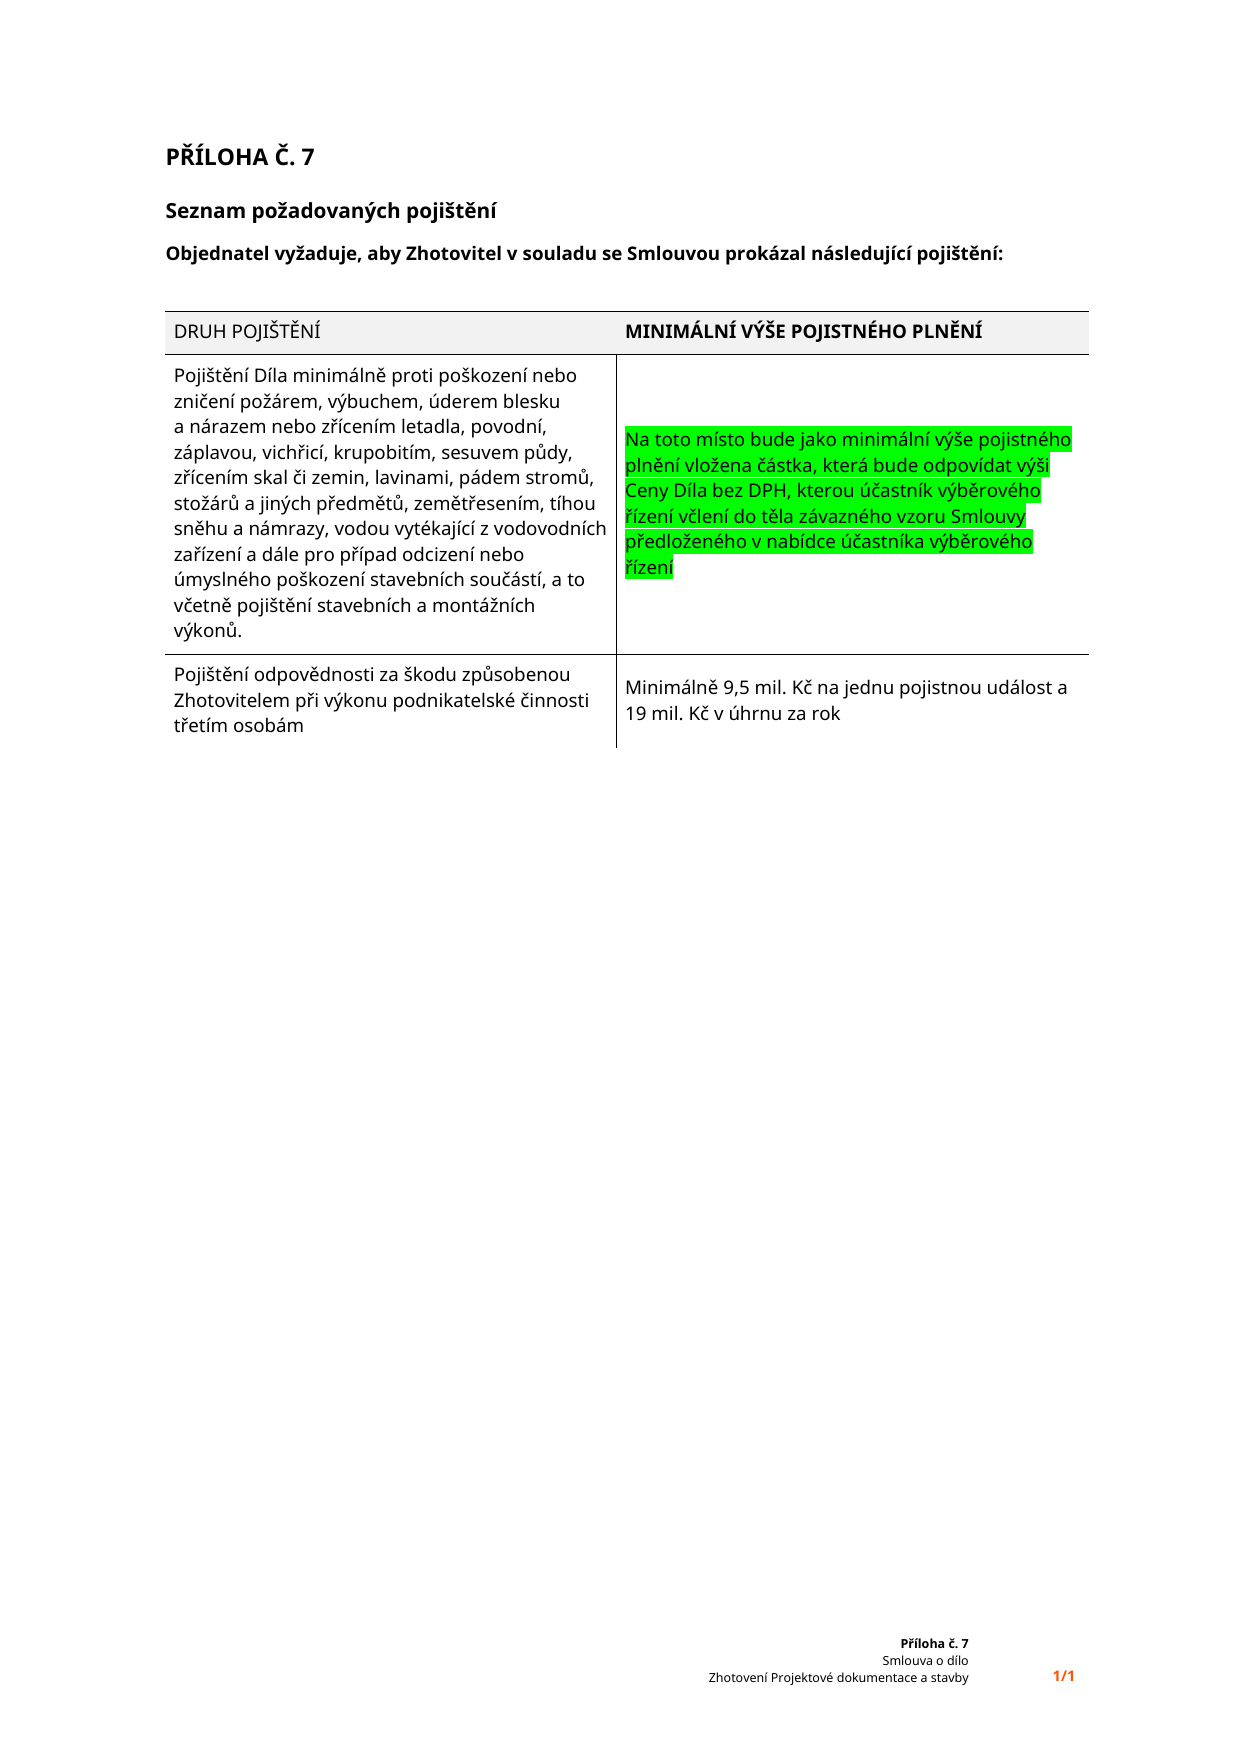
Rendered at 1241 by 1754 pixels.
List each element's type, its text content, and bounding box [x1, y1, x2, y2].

text Seznam požadovaných pojištění [165, 197, 1075, 225]
table_header DRUH POJIŠTĚNÍ [165, 312, 617, 354]
table_cell Pojištění Díla minimálně proti poškození nebo zničení požárem, výbuchem, úderem blesku a nárazem nebo zřícením letadla, povodní, záplavou, vichřicí, krupobitím, sesuvem půdy, zřícením skal či zemin, lavinami, pádem stromů, stožárů a jiných předmětů, zemětřesením, tíhou sněhu a námrazy, vodou vytékající z vodovodních zařízení a dále pro případ odcizení nebo úmyslného poškození stavebních součástí, a to včetně pojištění stavebních a montážních výkonů. [165, 355, 616, 653]
table_cell Pojištění odpovědnosti za škodu způsobenou Zhotovitelem při výkonu podnikatelské činnosti třetím osobám [165, 655, 616, 748]
text Příloha č. 7 [165, 141, 1075, 173]
table_cell Na toto místo bude jako minimální výše pojistného plnění vložena částka, která bude odpovídat výši Ceny Díla bez DPH, kterou účastník výběrového řízení včlení do těla závazného vzoru Smlouvy předloženého v nabídce účastníka výběrového řízení [617, 355, 1089, 653]
text Objednatel vyžaduje, aby Zhotovitel v souladu se Smlouvou prokázal následující pojištění: [165, 240, 1075, 266]
table_cell Minimálně 9,5 mil. Kč na jednu pojistnou událost a 19 mil. Kč v úhrnu za rok [617, 655, 1089, 748]
table_header MINIMÁLNÍ VÝŠE POJISTNÉHO PLNĚNÍ [617, 312, 1089, 354]
